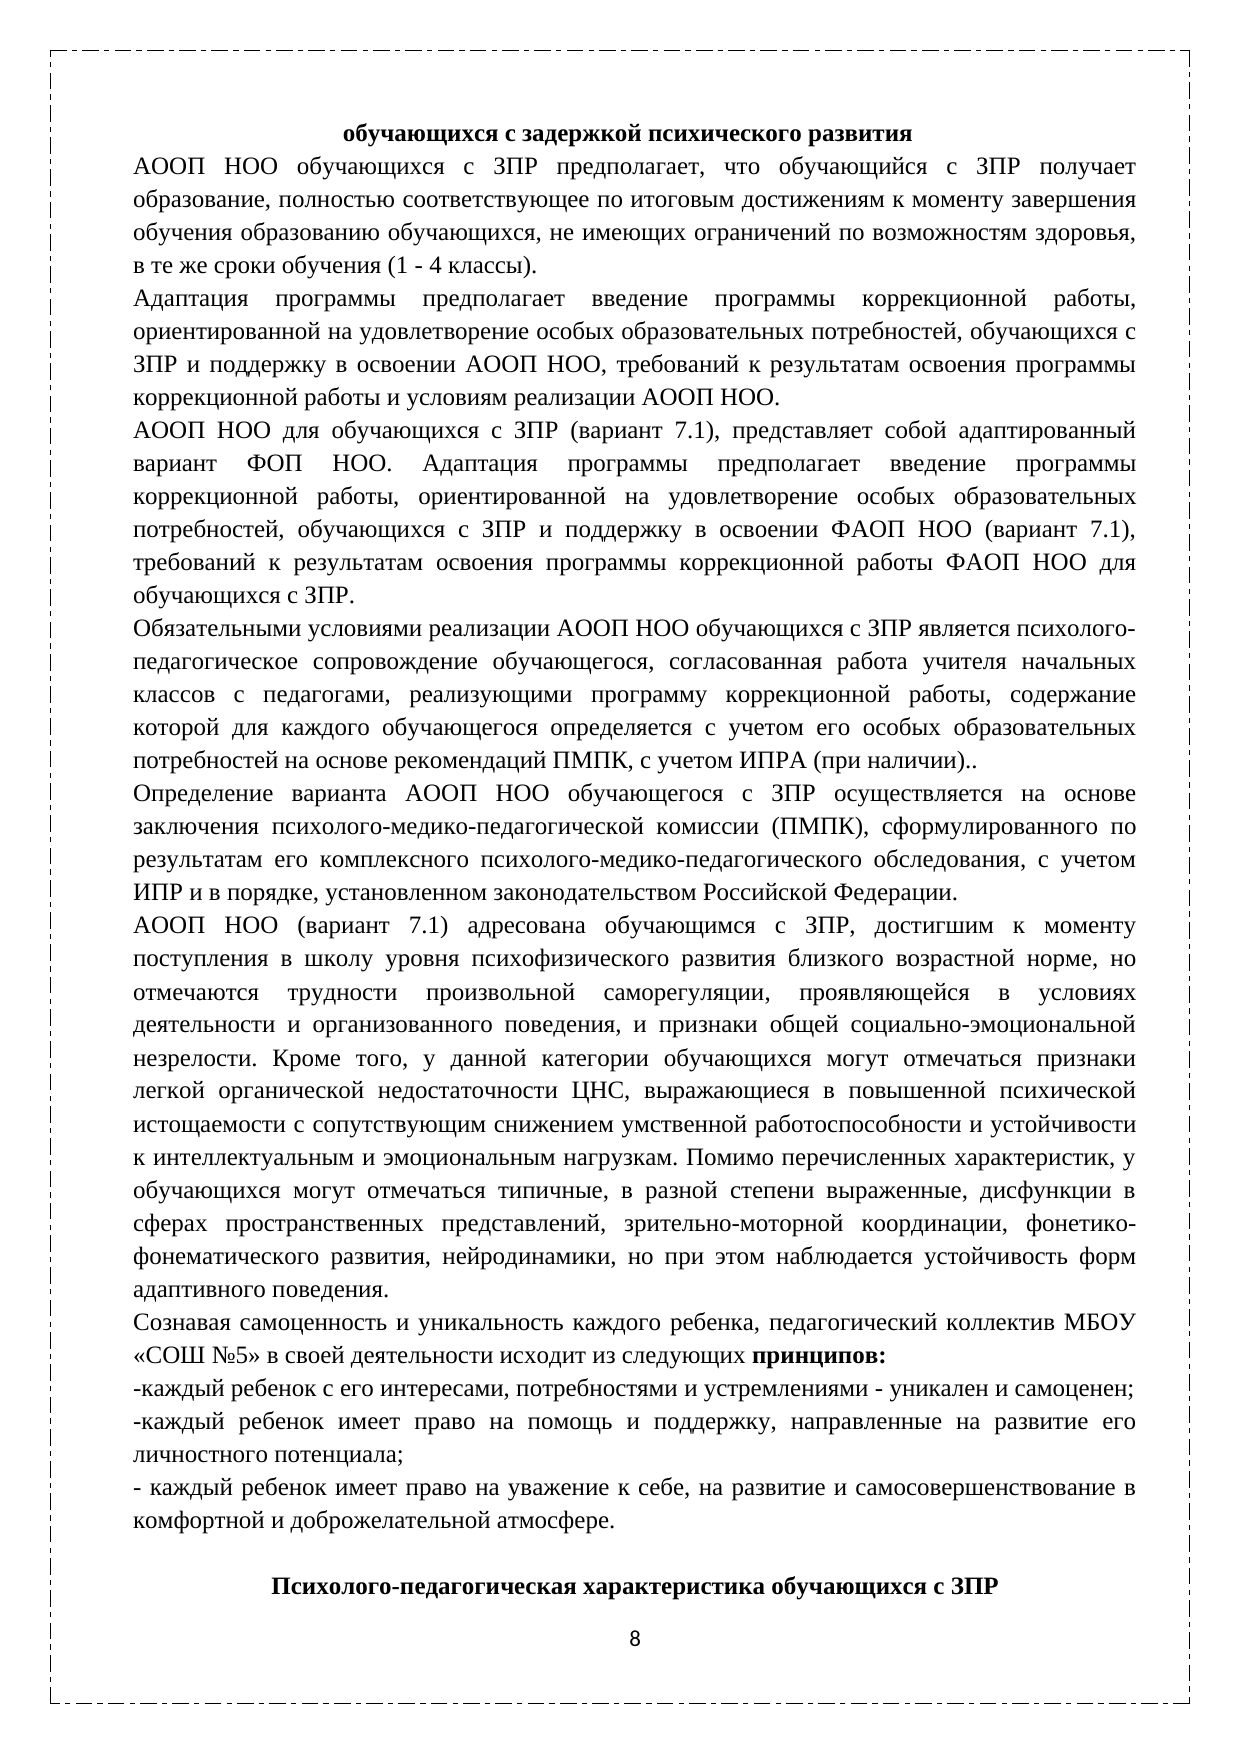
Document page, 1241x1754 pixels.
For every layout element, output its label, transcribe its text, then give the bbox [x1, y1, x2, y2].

text Сознавая самоценность и уникальность каждого ребенка, педагогический коллектив МБОУ «СОШ №5» в своей деятельности исходит из следующих принципов: [133, 1307, 1137, 1368]
text АООП НОО (вариант 7.1) адресована обучающимся с ЗПР, достигшим к моменту поступления в школу уровня психофизического развития близкого возрастной норме, но отмечаются трудности произвольной саморегуляции, проявляющейся в условиях деятельности и организованного поведения, и признаки общей социально-эмоциональной незрелости. Кроме того, у данной категории обучающихся могут отмечаться признаки легкой органической недостаточности ЦНС, выражающиеся в повышенной психической истощаемости с сопутствующим снижением умственной работоспособности и устойчивости к интеллектуальным и эмоциональным нагрузкам. Помимо перечисленных характеристик, у обучающихся могут отмечаться типичные, в разной степени выраженные, дисфункции в сферах пространственных представлений, зрительно-моторной координации, фонетико-фонематического развития, нейродинамики, но при этом наблюдается устойчивость форм адаптивного поведения. [133, 911, 1137, 1302]
text АООП НОО для обучающихся с ЗПР (вариант 7.1), представляет собой адаптированный вариант ФОП НОО. Адаптация программы предполагает введение программы коррекционной работы, ориентированной на удовлетворение особых образовательных потребностей, обучающихся с ЗПР и поддержку в освоении ФАОП НОО (вариант 7.1), требований к результатам освоения программы коррекционной работы ФАОП НОО для обучающихся с ЗПР. [133, 415, 1137, 609]
text - каждый ребенок имеет право на уважение к себе, на развитие и самосовершенствование в комфортной и доброжелательной атмосфере. [133, 1472, 1137, 1534]
text Адаптация программы предполагает введение программы коррекционной работы, ориентированной на удовлетворение особых образовательных потребностей, обучающихся с ЗПР и поддержку в освоении АООП НОО, требований к результатам освоения программы коррекционной работы и условиям реализации АООП НОО. [133, 283, 1137, 411]
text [133, 118, 1122, 147]
text -каждый ребенок имеет право на помощь и поддержку, направленные на развитие его личностного потенциала; [133, 1406, 1137, 1468]
text Определение варианта АООП НОО обучающегося с ЗПР осуществляется на основе заключения психолого-медико-педагогической комиссии (ПМПК), сформулированного по результатам его комплексного психолого-медико-педагогического обследования, с учетом ИПР и в порядке, установленном законодательством Российской Федерации. [133, 778, 1137, 906]
text Психолого-педагогическая характеристика обучающихся с ЗПР [133, 1571, 1137, 1600]
text Обязательными условиями реализации АООП НОО обучающихся с ЗПР является психолого-педагогическое сопровождение обучающегося, согласованная работа учителя начальных классов с педагогами, реализующими программу коррекционной работы, содержание которой для каждого обучающегося определяется с учетом его особых образовательных потребностей на основе рекомендаций ПМПК, с учетом ИПРА (при наличии).. [133, 613, 1137, 774]
text АООП НОО обучающихся с ЗПР предполагает, что обучающийся с ЗПР получает образование, полностью соответствующее по итоговым достижениям к моменту завершения обучения образованию обучающихся, не имеющих ограничений по возможностям здоровья, в те же сроки обучения (1 - 4 классы). [133, 151, 1137, 279]
text -каждый ребенок с его интересами, потребностями и устремлениями - уникален и самоценен; [133, 1373, 1137, 1402]
